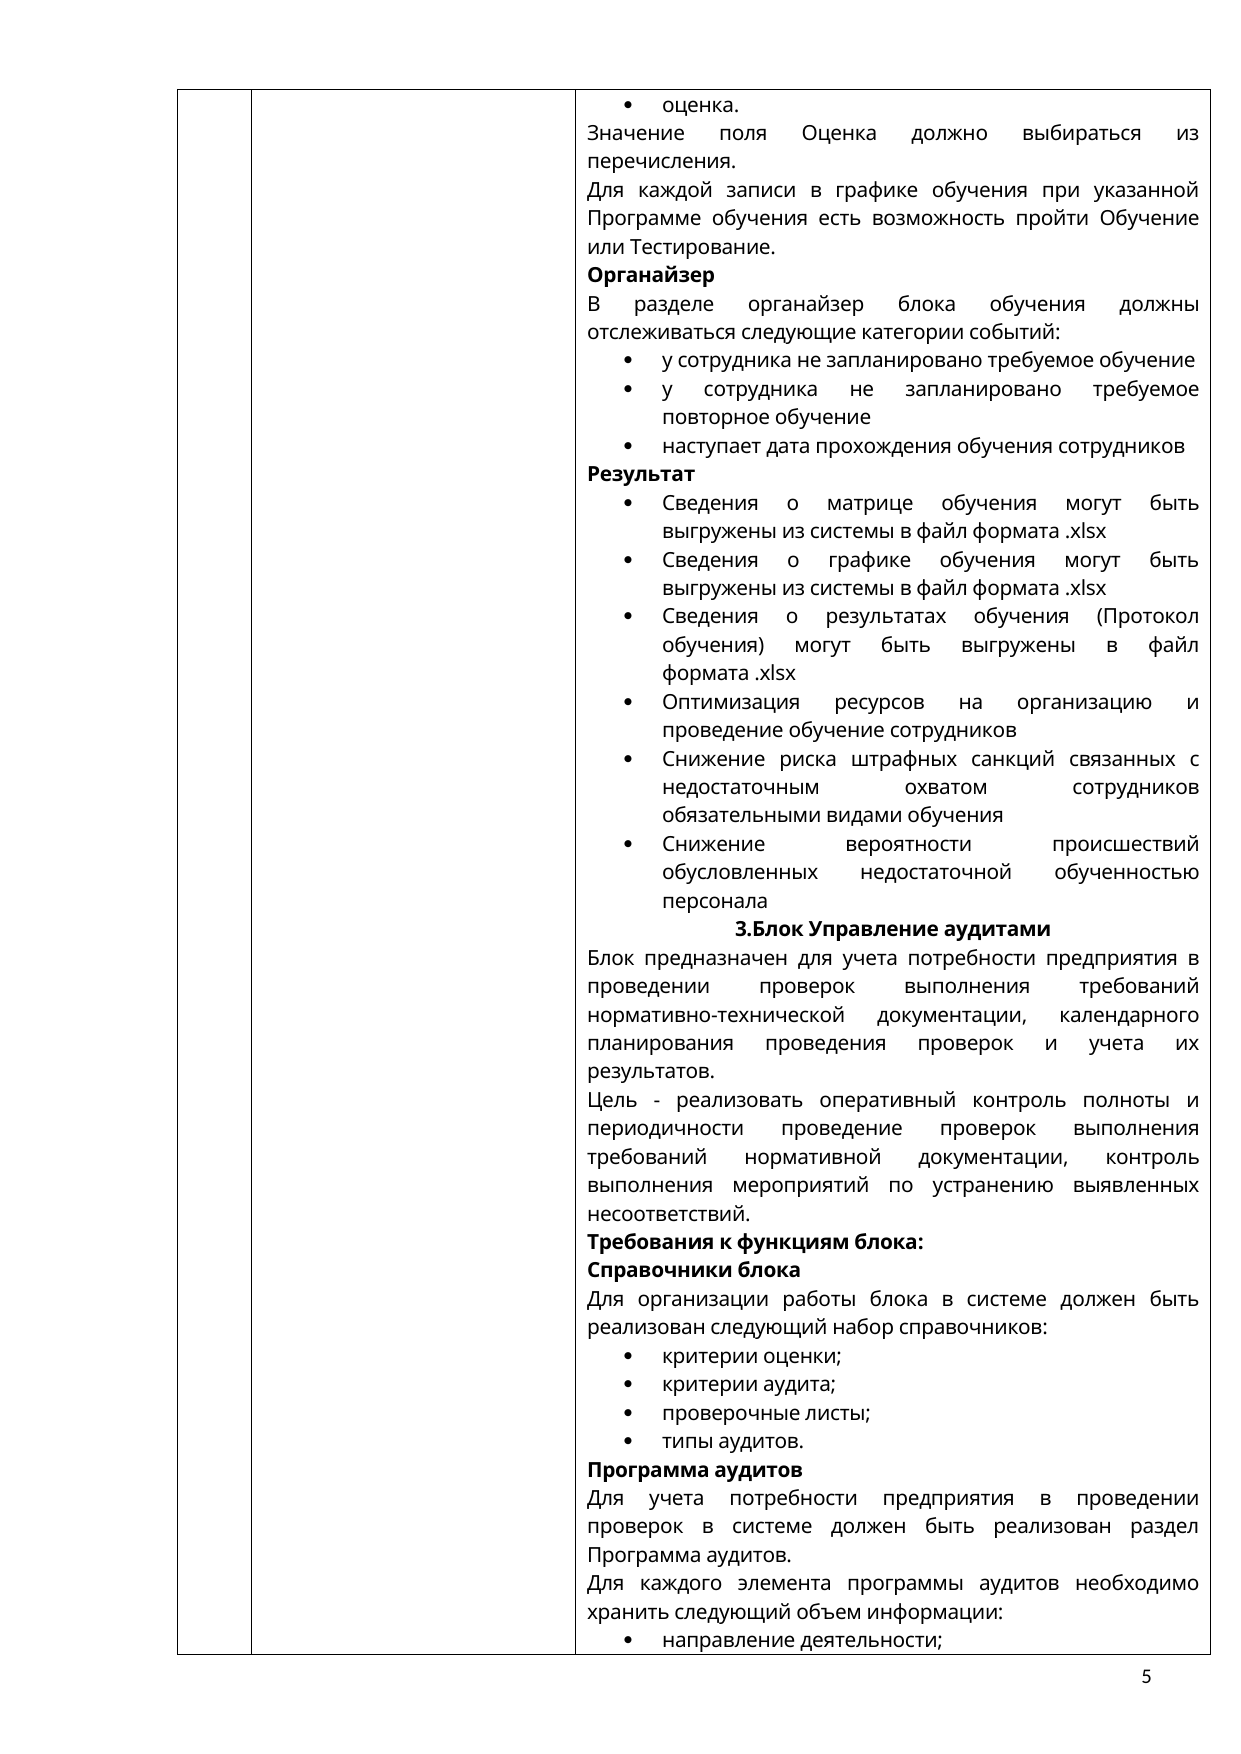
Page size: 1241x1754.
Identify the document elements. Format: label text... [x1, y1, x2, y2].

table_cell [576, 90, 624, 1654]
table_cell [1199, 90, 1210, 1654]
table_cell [252, 90, 575, 1654]
table_cell 6 [178, 90, 251, 1654]
